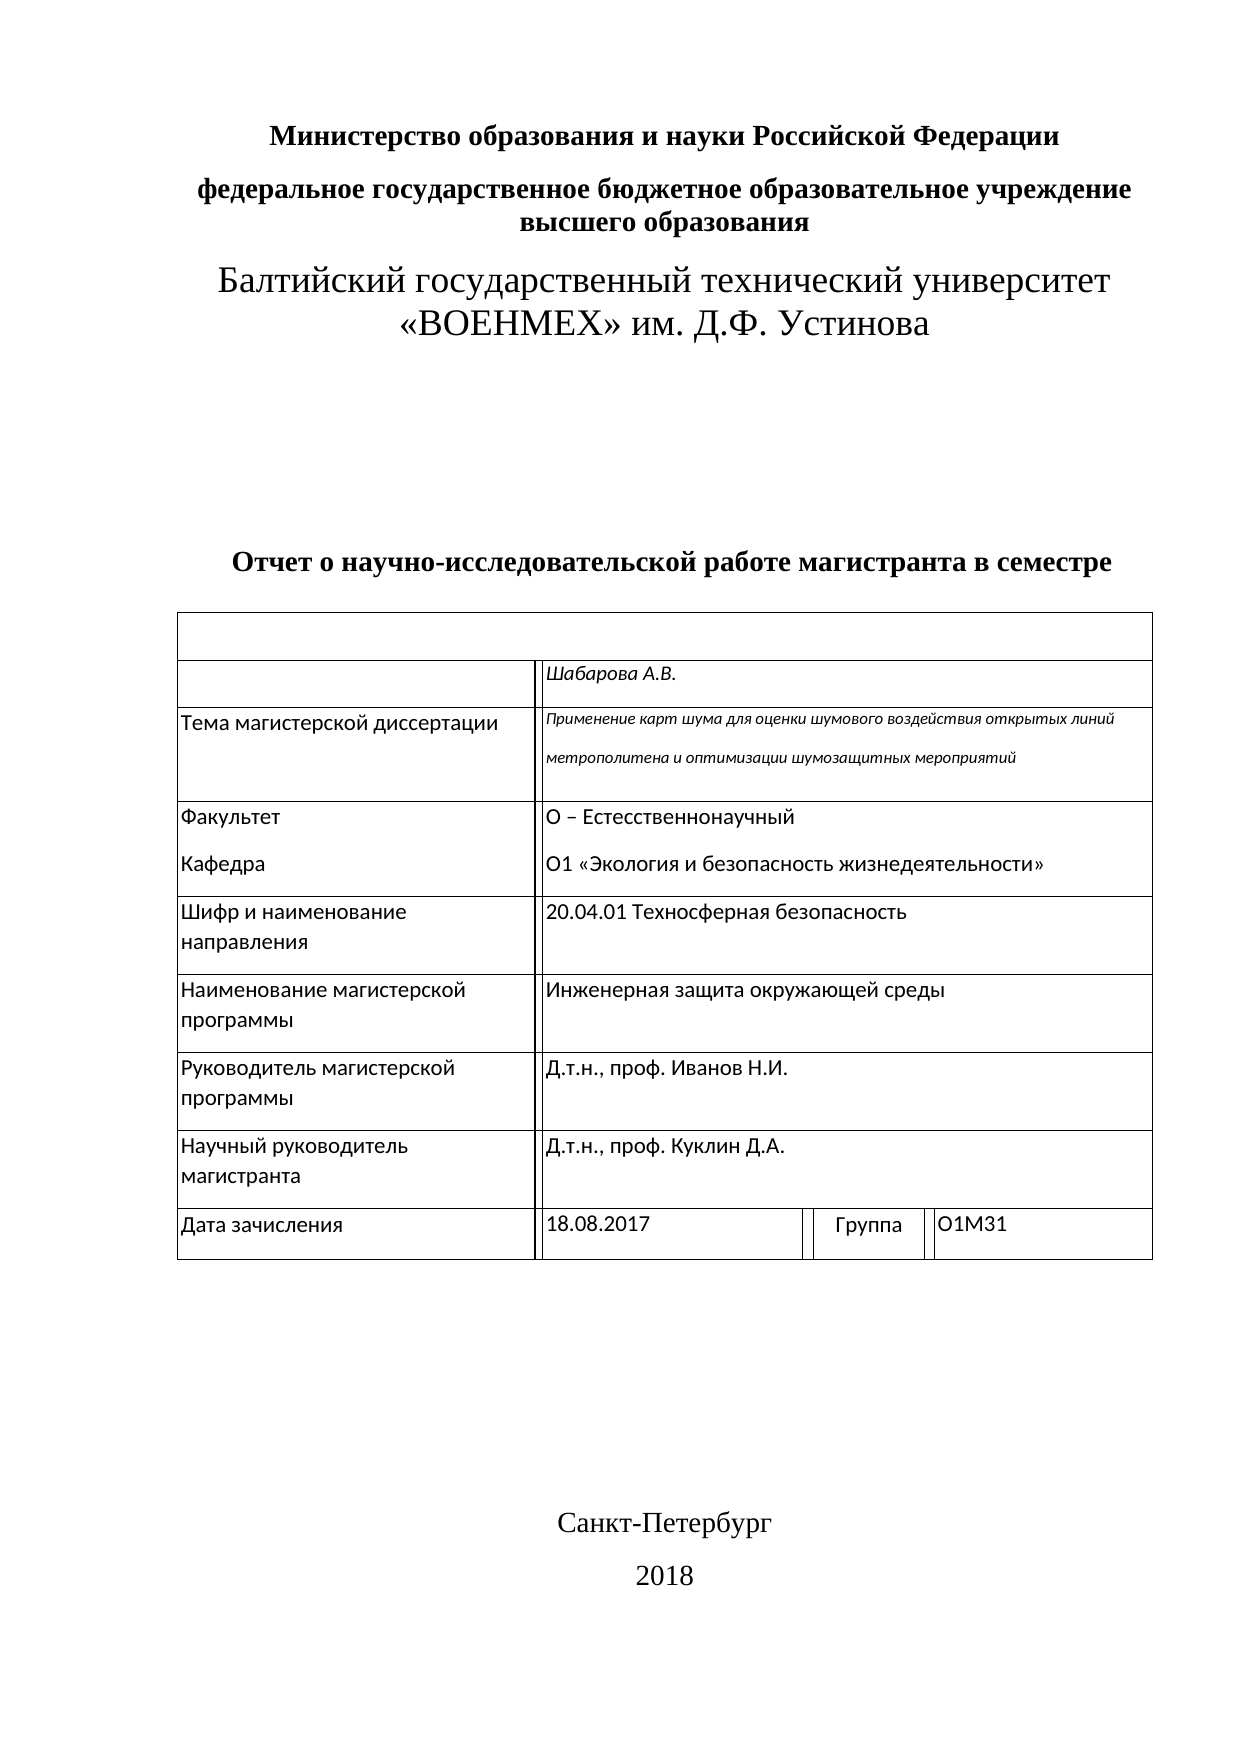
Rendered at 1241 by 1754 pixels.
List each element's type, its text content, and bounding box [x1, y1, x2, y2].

table_cell Инженерная защита окружающей среды [543, 975, 1152, 1052]
table_cell О1М31 [935, 1209, 1152, 1259]
table_cell [178, 661, 534, 707]
text Санкт-Петербург [177, 1505, 1152, 1538]
table_cell 18.08.2017 [543, 1209, 802, 1259]
table_cell [536, 708, 542, 801]
text Отчет о научно-исследовательской работе магистранта в семестре [177, 544, 1152, 578]
title Министерство образования и науки Российской Федерации [177, 118, 1152, 152]
table_cell Группа [814, 1209, 924, 1259]
table_cell 20.04.01 Техносферная безопасность [543, 897, 1152, 974]
table_cell Применение карт шума для оценки шумового воздействия открытых линий метрополитена и оптимизации шумозащитных мероприятий [543, 708, 1152, 801]
table_cell Научный руководитель магистранта [178, 1131, 534, 1208]
table_cell Шабарова А.В. [543, 661, 1152, 707]
table_header [178, 613, 1152, 659]
table_cell Руководитель магистерской программы [178, 1053, 534, 1130]
table_cell Д.т.н., проф. Куклин Д.А. [543, 1131, 1152, 1208]
table_cell Наименование магистерской программы [178, 975, 534, 1052]
table_cell О – Естесственнонаучный О1 «Экология и безопасность жизнедеятельности» [543, 802, 1152, 896]
table_cell Дата зачисления [178, 1209, 534, 1259]
table_cell [536, 975, 542, 1052]
table_cell [536, 802, 542, 896]
table_cell [536, 661, 542, 707]
table_cell Д.т.н., проф. Иванов Н.И. [543, 1053, 1152, 1130]
table_cell [925, 1209, 934, 1259]
table_cell Факультет Кафедра [178, 802, 534, 896]
table_cell Шифр и наименование направления [178, 897, 534, 974]
table_cell [803, 1209, 813, 1259]
table_cell [536, 897, 542, 974]
table_cell [536, 1053, 542, 1130]
table_cell [536, 1209, 542, 1259]
text 2018 [177, 1558, 1152, 1591]
title высшего образования [177, 204, 1152, 238]
table_cell [536, 1131, 542, 1208]
title федеральное государственное бюджетное образовательное учреждение [177, 171, 1152, 204]
table_cell Тема магистерской диссертации [178, 708, 534, 801]
title Балтийский государственный технический университет «ВОЕНМЕХ» им. Д.Ф. Устинова [177, 257, 1152, 343]
